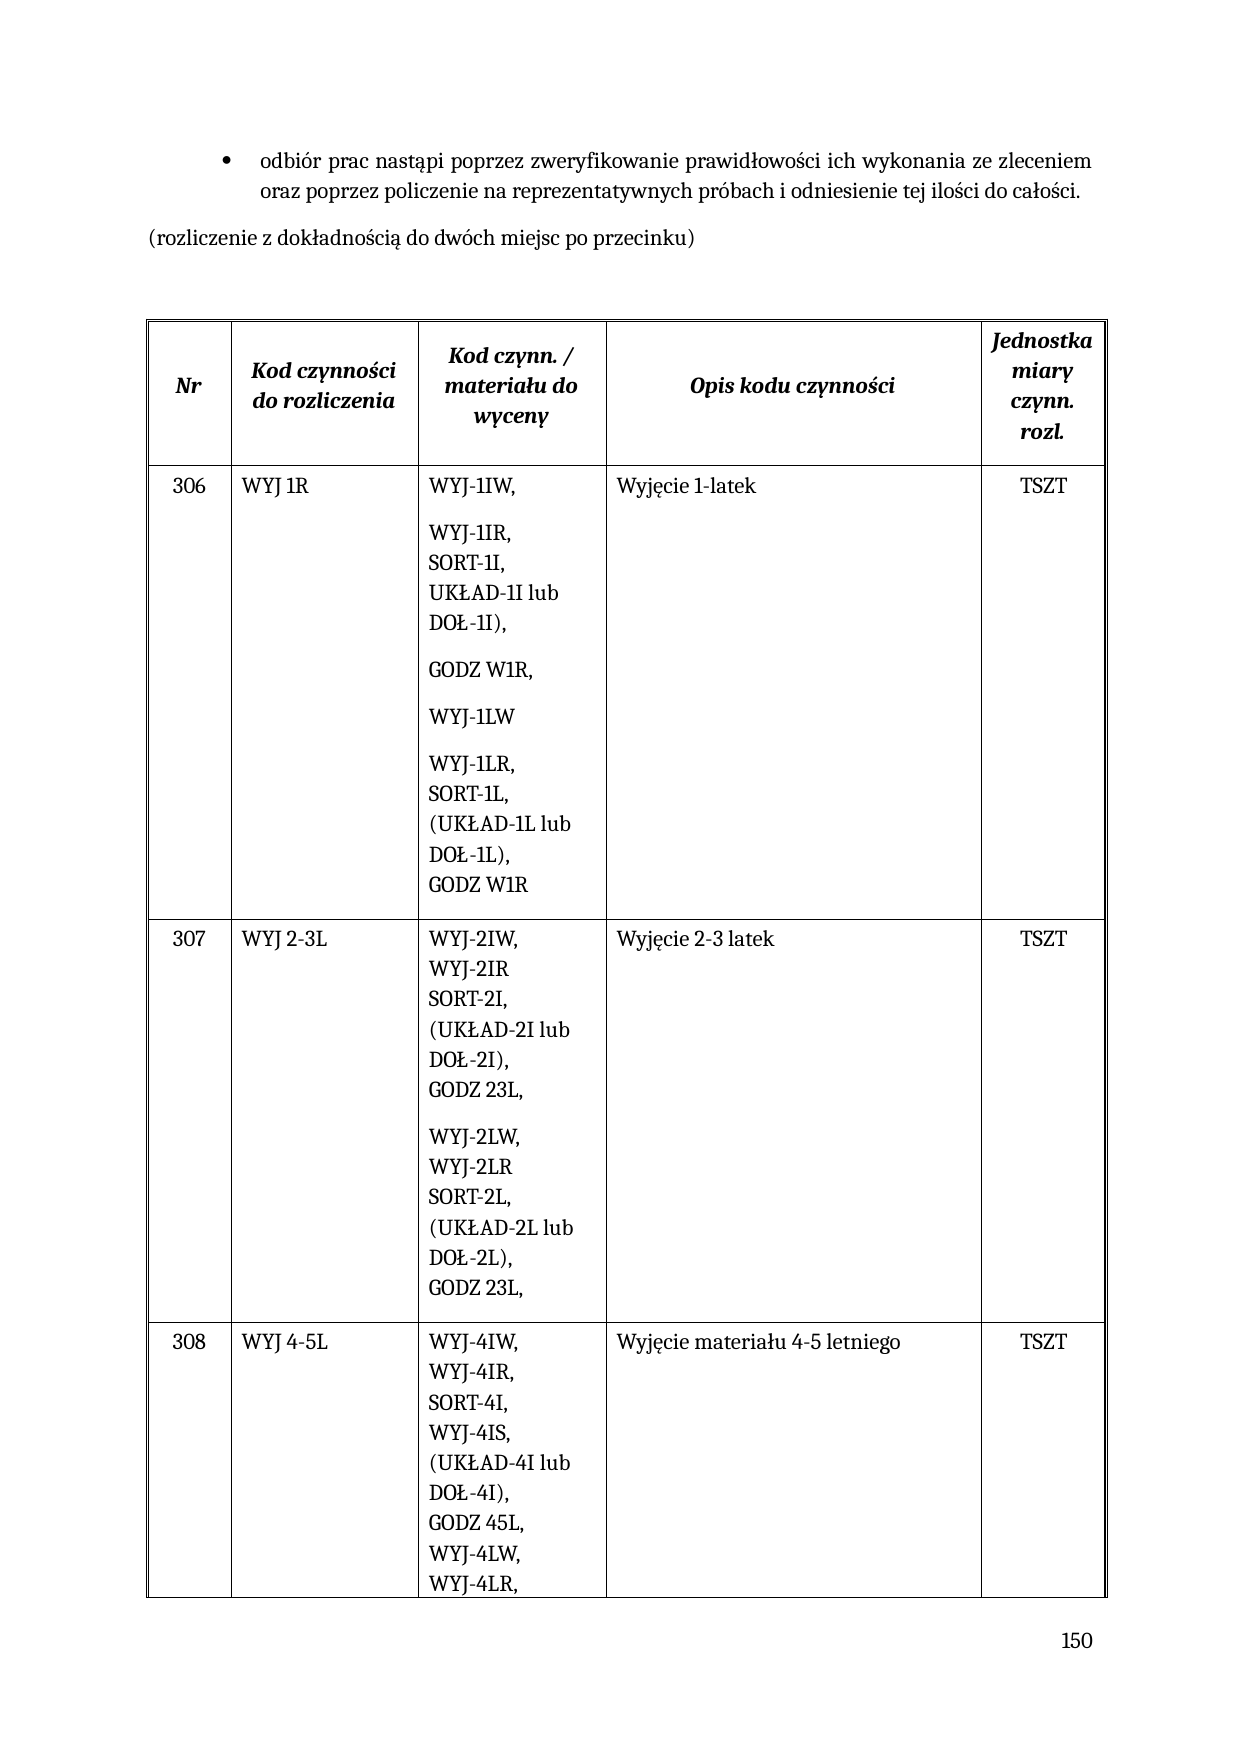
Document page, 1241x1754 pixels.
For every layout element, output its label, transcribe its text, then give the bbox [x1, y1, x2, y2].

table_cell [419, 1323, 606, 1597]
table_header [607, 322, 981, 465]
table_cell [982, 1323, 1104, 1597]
text (rozliczenie z dokładnością do dwóch miejsc po przecinku) [148, 225, 1093, 251]
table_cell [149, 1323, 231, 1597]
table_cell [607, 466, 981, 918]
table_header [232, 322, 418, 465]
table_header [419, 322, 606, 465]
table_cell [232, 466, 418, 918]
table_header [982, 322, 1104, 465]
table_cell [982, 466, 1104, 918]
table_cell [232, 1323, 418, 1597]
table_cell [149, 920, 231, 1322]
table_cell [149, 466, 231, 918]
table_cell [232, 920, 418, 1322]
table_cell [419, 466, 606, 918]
list odbiór prac nastąpi poprzez zweryfikowanie prawidłowości ich wykonania ze zleceniem oraz poprzez policzenie na reprezentatywnych próbach i odniesienie tej ilości do całości. [223, 148, 1093, 204]
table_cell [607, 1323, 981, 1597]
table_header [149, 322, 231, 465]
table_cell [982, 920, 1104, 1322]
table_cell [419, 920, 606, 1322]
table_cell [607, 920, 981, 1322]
